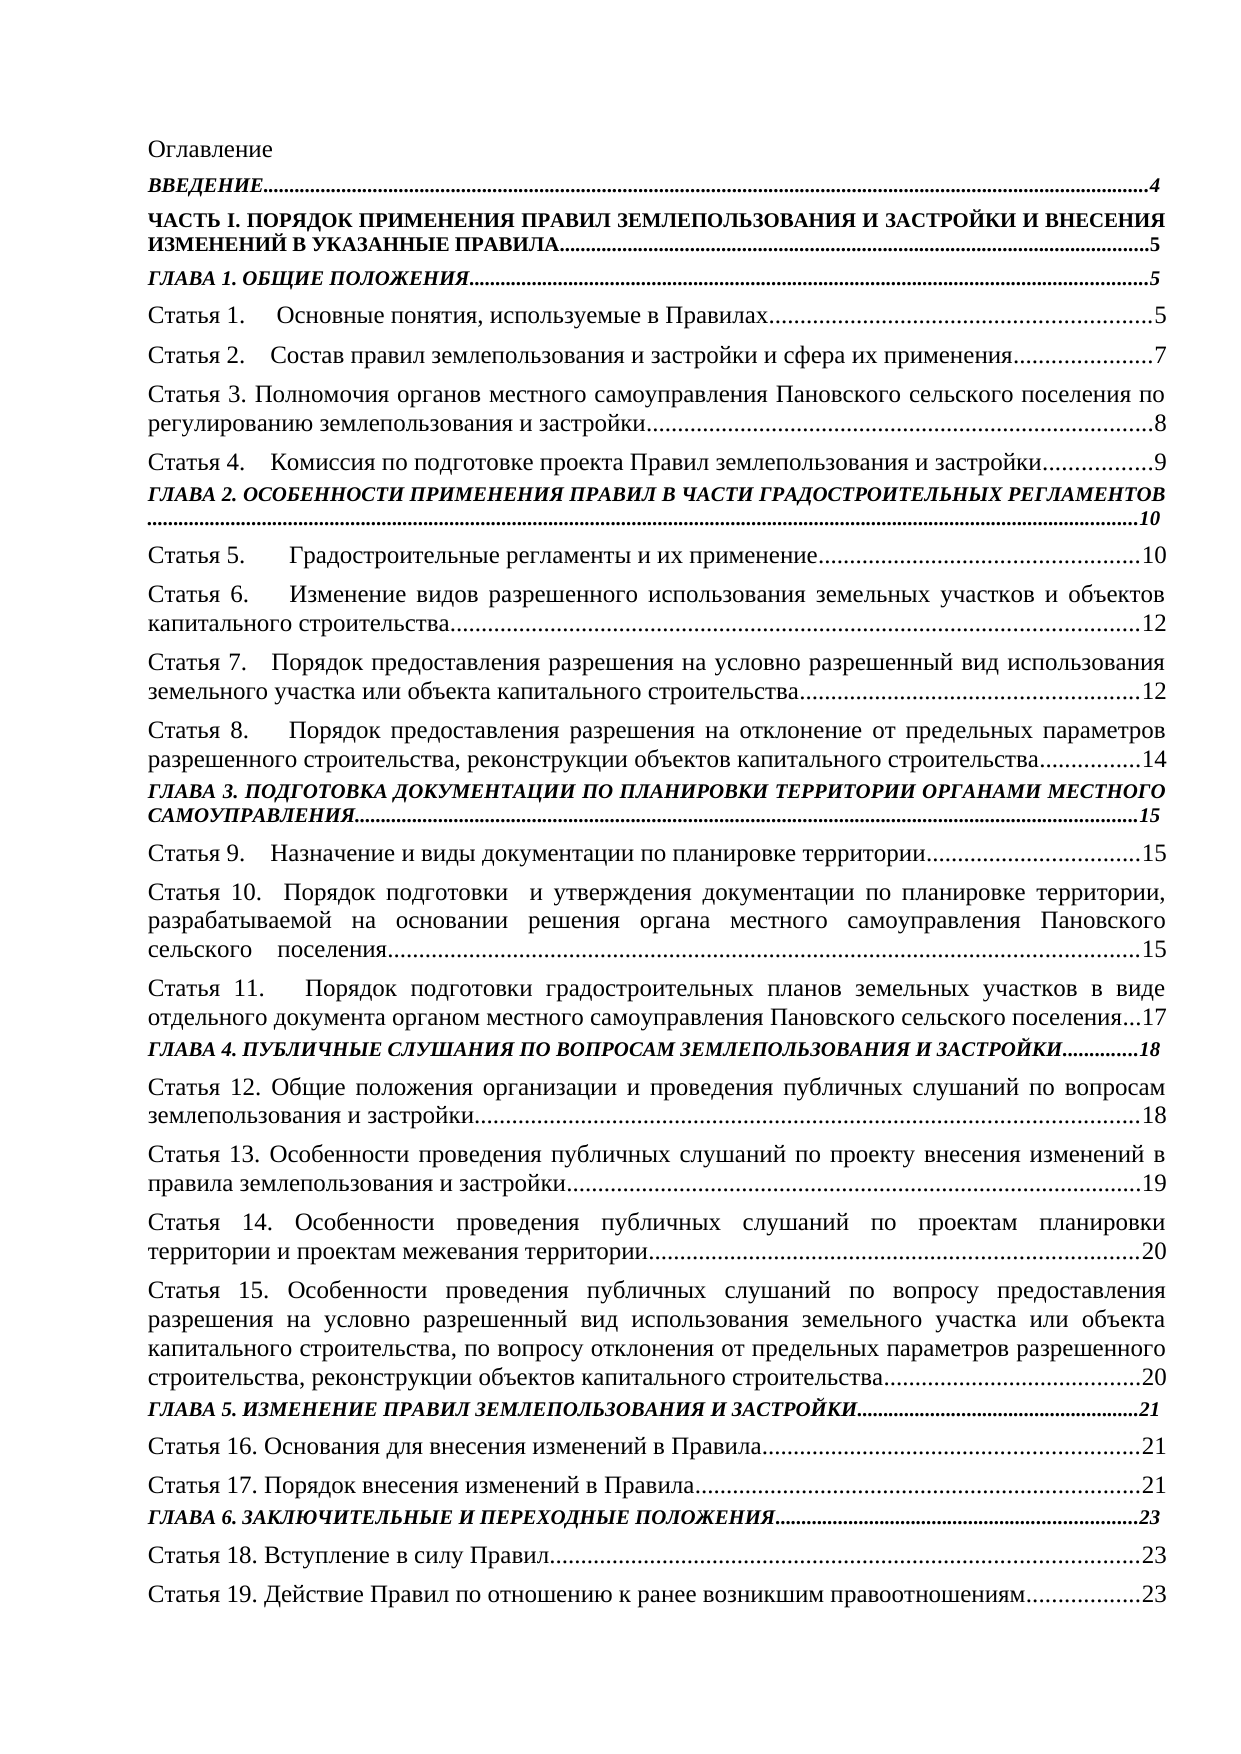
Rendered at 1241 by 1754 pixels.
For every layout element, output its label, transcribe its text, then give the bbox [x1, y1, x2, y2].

text ВВЕДЕНИЕ 4 [148, 173, 1167, 197]
text Статья 2. Состав правил землепользования и застройки и сфера их применения 7 [148, 340, 1167, 368]
text ГЛАВА 1. ОБЩИЕ ПОЛОЖЕНИЯ 5 [148, 266, 1167, 290]
text Статья 19. Действие Правил по отношению к ранее возникшим правоотношениям 23 [148, 1579, 1167, 1608]
text Статья 16. Основания для внесения изменений в Правила 21 [148, 1431, 1167, 1460]
text ГЛАВА 4. ПУБЛИЧНЫЕ СЛУШАНИЯ ПО ВОПРОСАМ ЗЕМЛЕПОЛЬЗОВАНИЯ И ЗАСТРОЙКИ 18 [148, 1037, 1167, 1061]
text Статья 3. Полномочия органов местного самоуправления Пановского сельского поселения по регулированию землепользования и застройки 8 [148, 379, 1167, 436]
text Статья 14. Особенности проведения публичных слушаний по проектам планировки территории и проектам межевания территории 20 [148, 1207, 1167, 1265]
text Статья 12. Общие положения организации и проведения публичных слушаний по вопросам землепользования и застройки 18 [148, 1072, 1167, 1129]
text Статья 13. Особенности проведения публичных слушаний по проекту внесения изменений в правила землепользования и застройки 19 [148, 1139, 1167, 1197]
text Статья 1. Основные понятия, используемые в Правилах 5 [148, 301, 1167, 329]
text Статья 10. Порядок подготовки и утверждения документации по планировке территории, разрабатываемой на основании решения органа местного самоуправления Пановского сельского поселения 15 [148, 877, 1167, 963]
text ЧАСТЬ I. ПОРЯДОК ПРИМЕНЕНИЯ ПРАВИЛ ЗЕМЛЕПОЛЬЗОВАНИЯ И ЗАСТРОЙКИ И ВНЕСЕНИЯ ИЗМЕНЕНИЙ В УКАЗАННЫЕ ПРАВИЛА 5 [148, 207, 1167, 256]
text Статья 8. Порядок предоставления разрешения на отклонение от предельных параметров разрешенного строительства, реконструкции объектов капитального строительства 14 [148, 715, 1167, 773]
text Статья 7. Порядок предоставления разрешения на условно разрешенный вид использования земельного участка или объекта капитального строительства 12 [148, 647, 1167, 705]
text ГЛАВА 5. ИЗМЕНЕНИЕ ПРАВИЛ ЗЕМЛЕПОЛЬЗОВАНИЯ И ЗАСТРОЙКИ 21 [148, 1397, 1167, 1421]
text Статья 18. Вступление в силу Правил 23 [148, 1540, 1167, 1568]
text ГЛАВА 2. ОСОБЕННОСТИ ПРИМЕНЕНИЯ ПРАВИЛ В ЧАСТИ ГРАДОСТРОИТЕЛЬНЫХ РЕГЛАМЕНТОВ 10 [148, 482, 1167, 530]
text ГЛАВА 6. ЗАКЛЮЧИТЕЛЬНЫЕ И ПЕРЕХОДНЫЕ ПОЛОЖЕНИЯ 23 [148, 1505, 1167, 1529]
text Статья 4. Комиссия по подготовке проекта Правил землепользования и застройки 9 [148, 447, 1167, 476]
text ГЛАВА 3. ПОДГОТОВКА ДОКУМЕНТАЦИИ ПО ПЛАНИРОВКИ ТЕРРИТОРИИ ОРГАНАМИ МЕСТНОГО САМОУПРАВЛЕНИЯ 15 [148, 779, 1167, 827]
text Статья 11. Порядок подготовки градостроительных планов земельных участков в виде отдельного документа органом местного самоуправления Пановского сельского поселения 17 [148, 973, 1167, 1031]
text Статья 9. Назначение и виды документации по планировке территории 15 [148, 838, 1167, 866]
text Статья 5. Градостроительные регламенты и их применение 10 [148, 540, 1167, 569]
text Статья 15. Особенности проведения публичных слушаний по вопросу предоставления разрешения на условно разрешенный вид использования земельного участка или объекта капитального строительства, по вопросу отклонения от предельных параметров разрешенного строительства, реконструкции объектов капитального строительства 20 [148, 1275, 1167, 1390]
text Оглавление [148, 134, 1166, 163]
text Статья 6. Изменение видов разрешенного использования земельных участков и объектов капитального строительства 12 [148, 579, 1167, 637]
text Статья 17. Порядок внесения изменений в Правила 21 [148, 1470, 1167, 1499]
